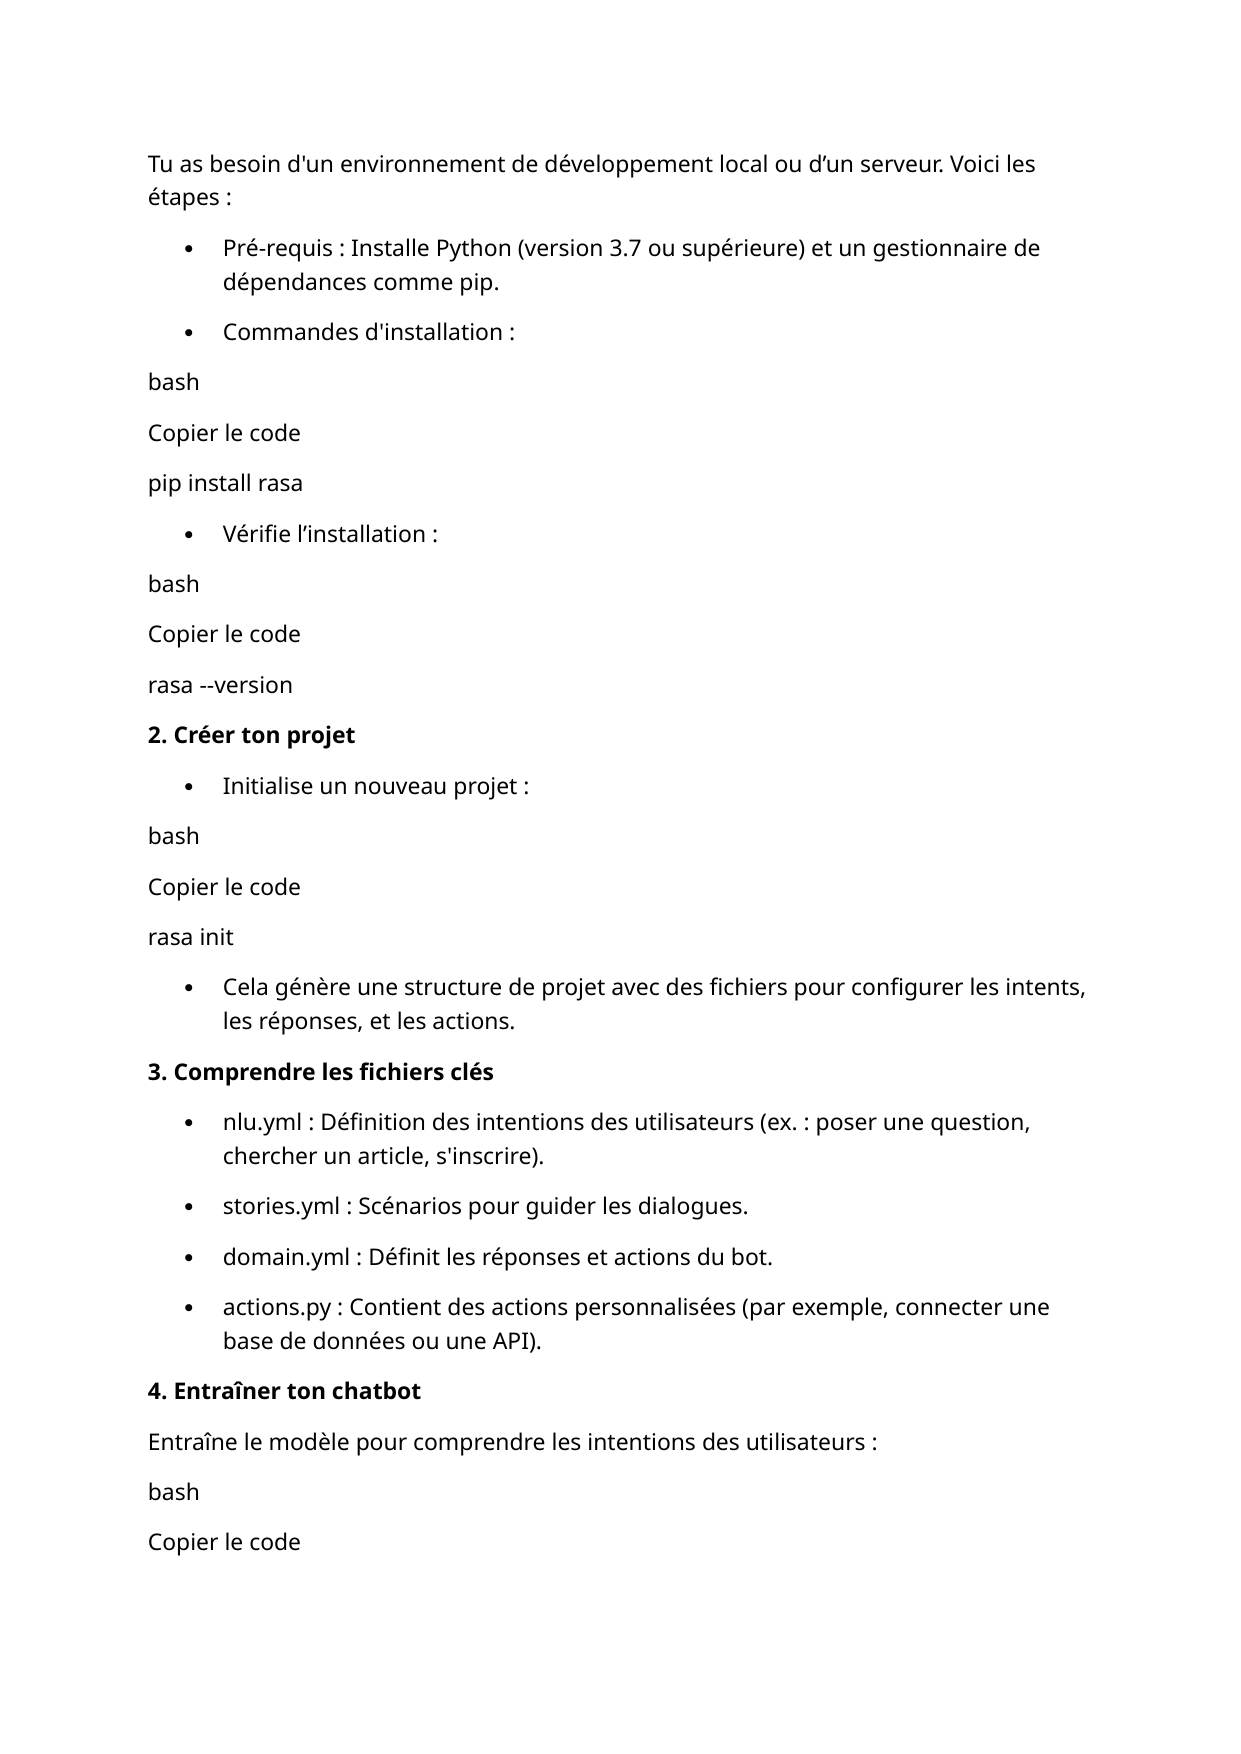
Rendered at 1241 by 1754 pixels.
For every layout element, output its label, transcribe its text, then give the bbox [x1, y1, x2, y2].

text bash [148, 366, 1093, 398]
list nlu.yml : Définition des intentions des utilisateurs (ex. : poser une question, chercher un article, s'inscrire). [185, 1106, 1093, 1171]
list domain.yml : Définit les réponses et actions du bot. [185, 1241, 1093, 1272]
list Initialise un nouveau projet : [185, 770, 1093, 801]
text bash [148, 568, 1093, 599]
list Pré-requis : Installe Python (version 3.7 ou supérieure) et un gestionnaire de dépendances comme pip. [185, 232, 1093, 297]
text bash [148, 1476, 1093, 1507]
text Entraîne le modèle pour comprendre les intentions des utilisateurs : [148, 1426, 1093, 1457]
text 4. Entraîner ton chatbot [148, 1375, 1093, 1406]
list stories.yml : Scénarios pour guider les dialogues. [185, 1190, 1093, 1221]
list Commandes d'installation : [185, 316, 1093, 347]
text rasa init [148, 921, 1093, 952]
text 2. Créer ton projet [148, 719, 1093, 751]
text Copier le code [148, 417, 1093, 448]
text Tu as besoin d'un environnement de développement local ou d’un serveur. Voici les étapes : [148, 148, 1093, 213]
text Copier le code [148, 618, 1093, 650]
text pip install rasa [148, 467, 1093, 498]
text bash [148, 820, 1093, 851]
list actions.py : Contient des actions personnalisées (par exemple, connecter une base de données ou une API). [185, 1291, 1093, 1356]
list Cela génère une structure de projet avec des fichiers pour configurer les intents, les réponses, et les actions. [185, 971, 1093, 1036]
list Vérifie l’installation : [185, 518, 1093, 549]
text Copier le code [148, 1526, 1093, 1558]
text Copier le code [148, 871, 1093, 902]
text 3. Comprendre les fichiers clés [148, 1056, 1093, 1087]
text rasa --version [148, 669, 1093, 700]
